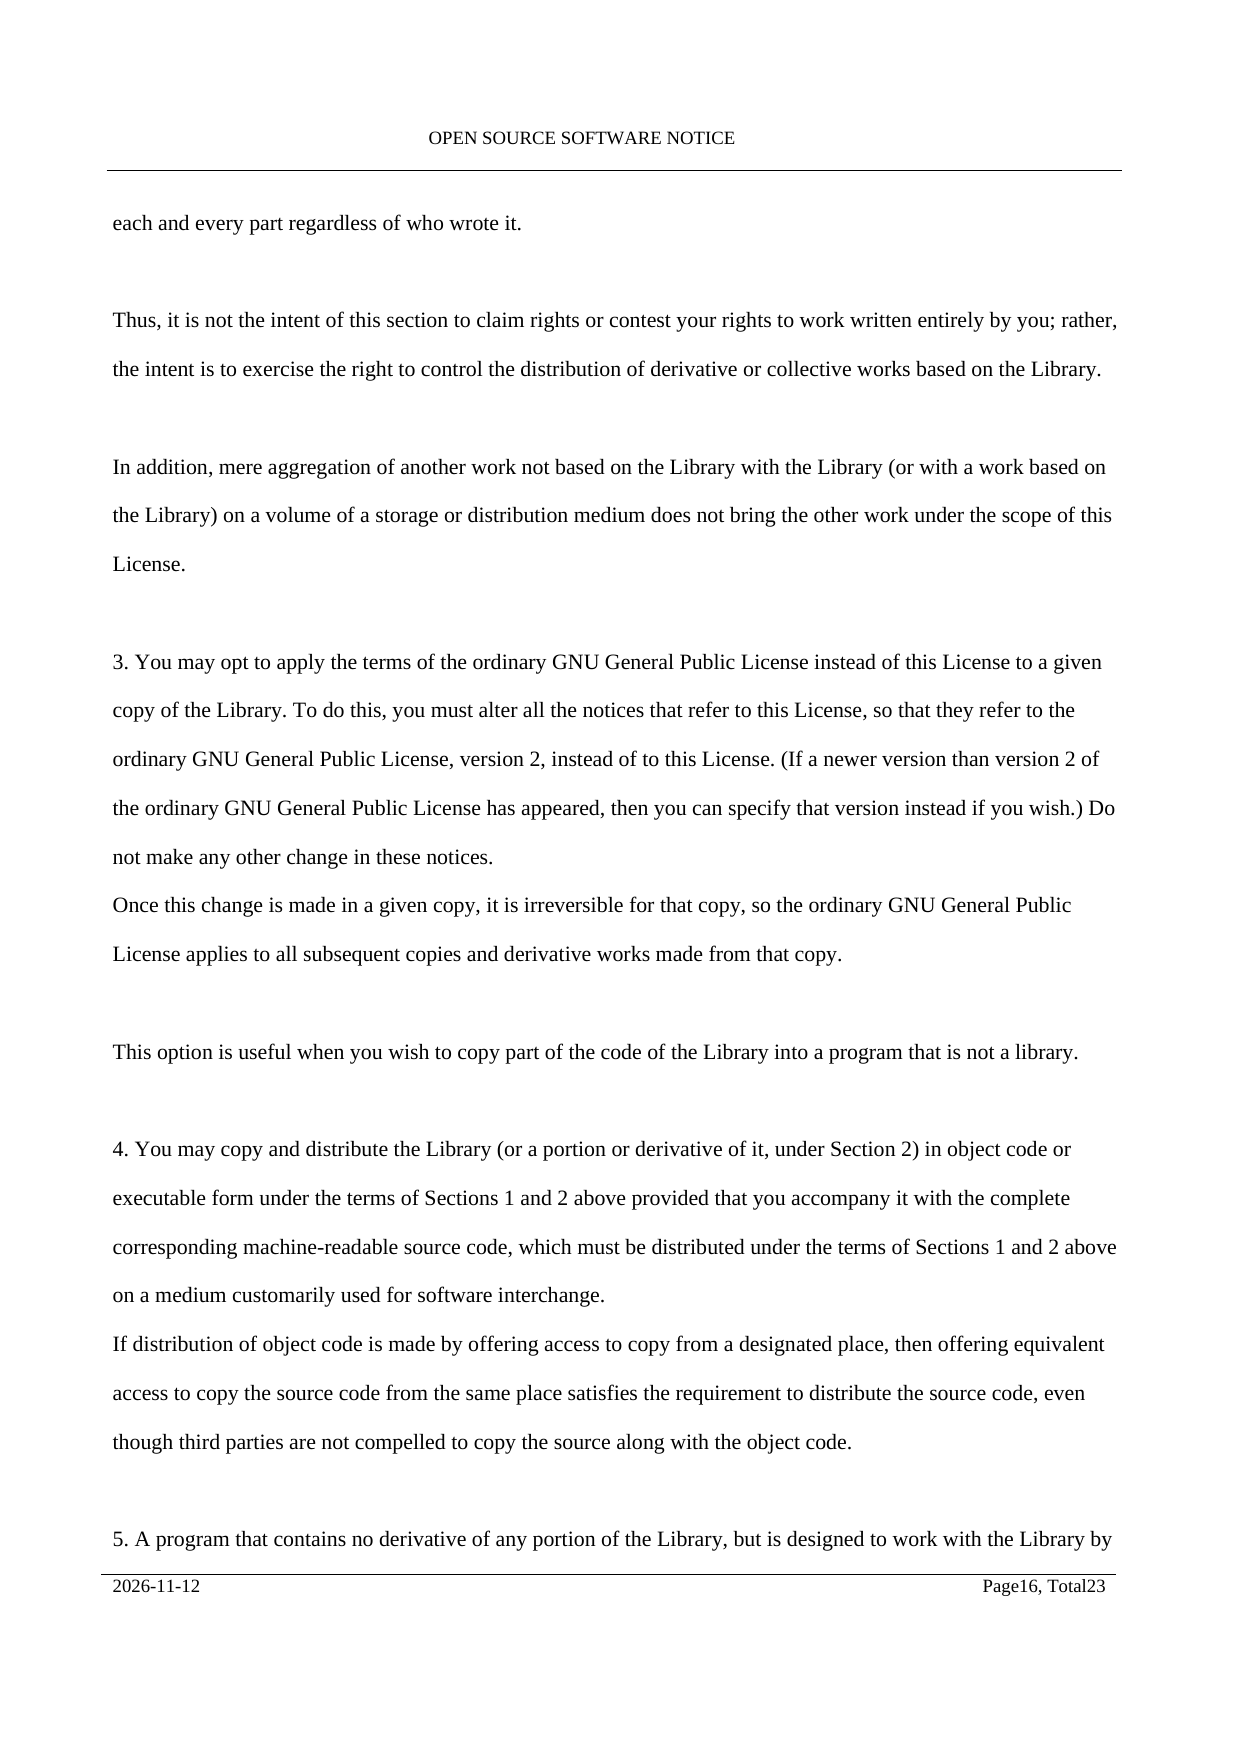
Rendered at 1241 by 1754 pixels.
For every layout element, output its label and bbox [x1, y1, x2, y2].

text [112, 206, 1128, 1555]
